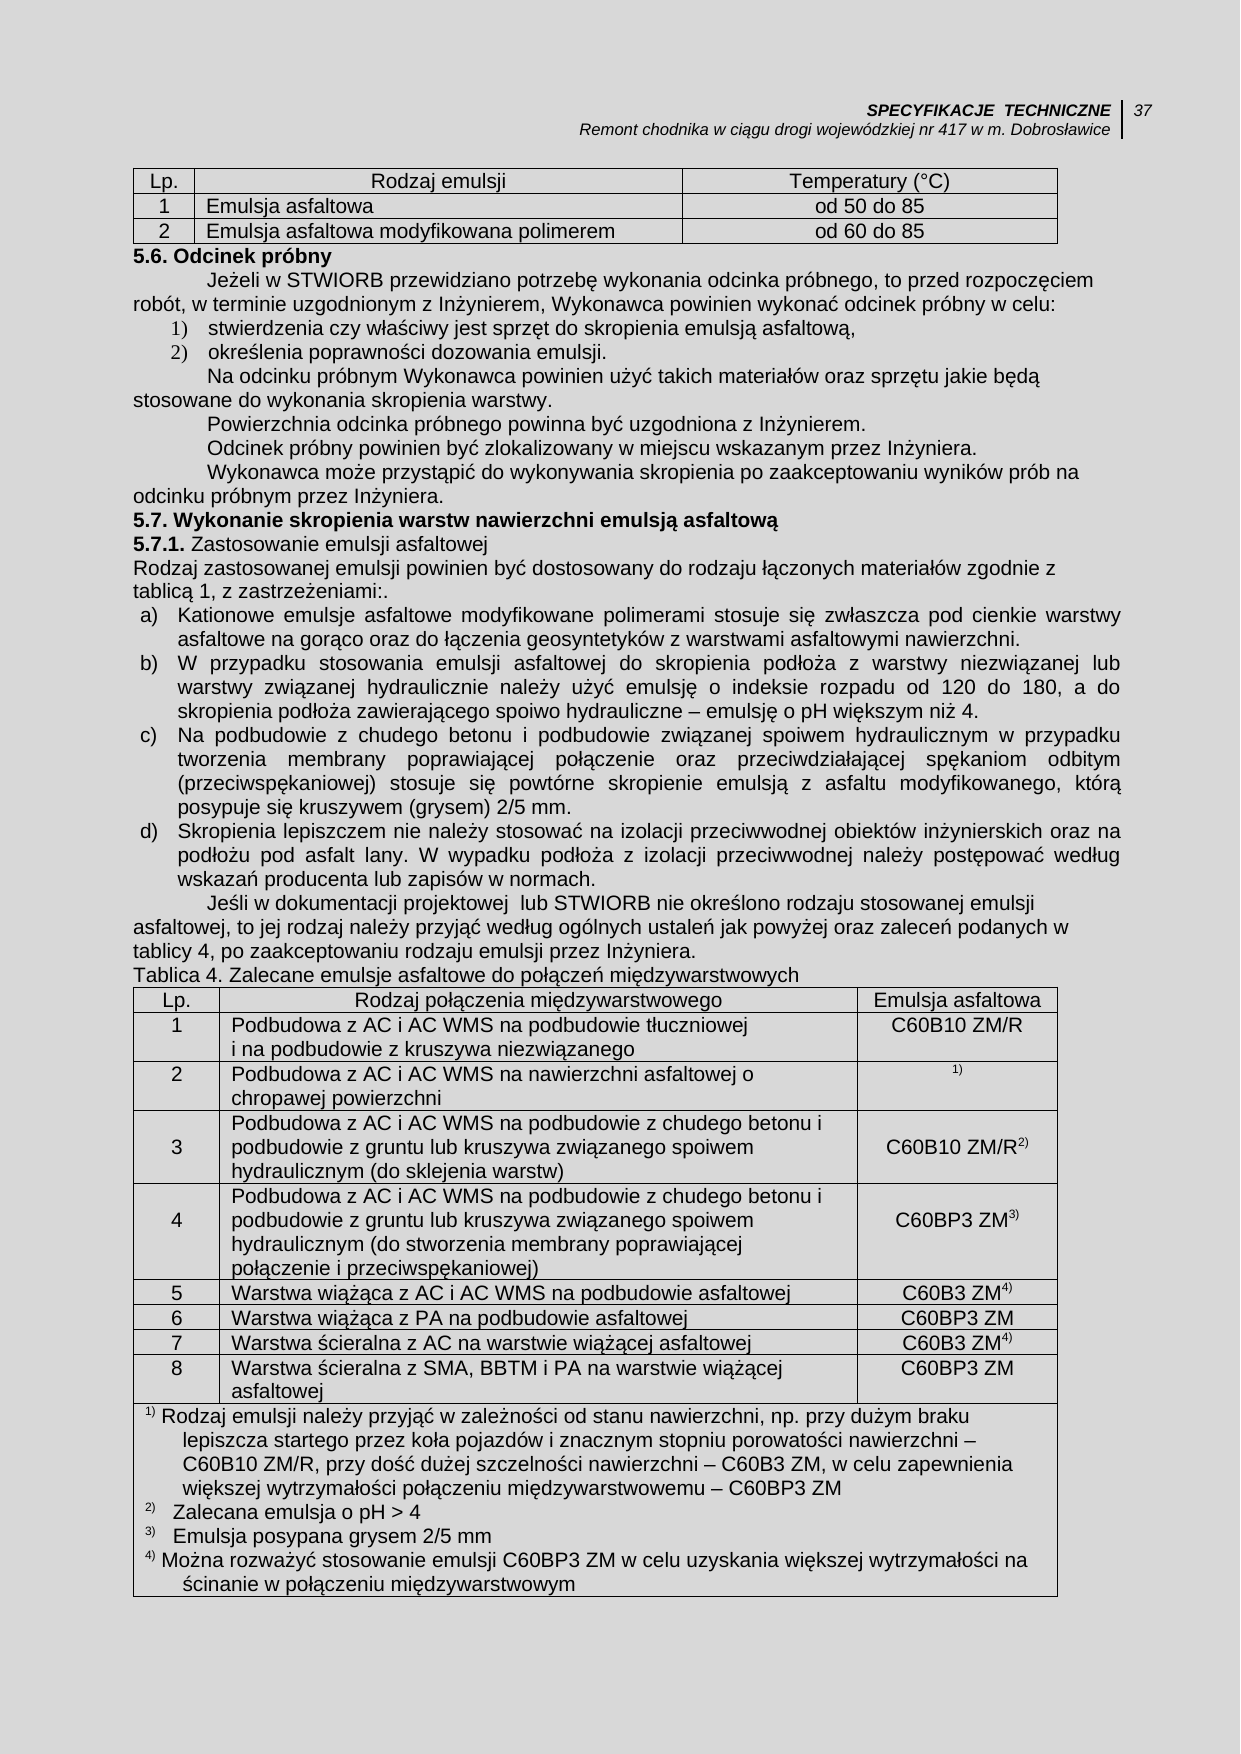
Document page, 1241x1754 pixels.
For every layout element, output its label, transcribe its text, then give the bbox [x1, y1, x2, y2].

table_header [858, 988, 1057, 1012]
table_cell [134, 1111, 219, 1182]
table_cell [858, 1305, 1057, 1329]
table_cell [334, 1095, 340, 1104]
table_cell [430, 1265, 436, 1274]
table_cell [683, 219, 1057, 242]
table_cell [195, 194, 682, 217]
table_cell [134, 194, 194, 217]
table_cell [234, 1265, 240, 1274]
subtitle 5.6. Odcinek próbny [133, 243, 1122, 267]
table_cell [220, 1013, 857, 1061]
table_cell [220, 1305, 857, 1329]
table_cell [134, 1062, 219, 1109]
subtitle 5.7. Wykonanie skropienia warstw nawierzchni emulsją asfaltową [133, 507, 1122, 531]
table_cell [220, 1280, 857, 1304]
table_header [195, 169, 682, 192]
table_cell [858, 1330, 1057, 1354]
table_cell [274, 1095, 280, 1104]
text Powierzchnia odcinka próbnego powinna być uzgodniona z Inżynierem. [133, 412, 1122, 436]
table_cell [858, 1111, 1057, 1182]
text Jeśli w dokumentacji projektowej lub STWIORB nie określono rodzaju stosowanej emulsji asfaltowej, to jej rodzaj należy przyjąć według ogólnych ustaleń jak powyżej oraz zaleceń podanych w tablicy 4, po zaakceptowaniu rodzaju emulsji przez Inżyniera. [133, 891, 1122, 963]
text Rodzaj zastosowanej emulsji powinien być dostosowany do rodzaju łączonych materiałów zgodnie z tablicą 1, z zastrzeżeniami:. [133, 555, 1122, 603]
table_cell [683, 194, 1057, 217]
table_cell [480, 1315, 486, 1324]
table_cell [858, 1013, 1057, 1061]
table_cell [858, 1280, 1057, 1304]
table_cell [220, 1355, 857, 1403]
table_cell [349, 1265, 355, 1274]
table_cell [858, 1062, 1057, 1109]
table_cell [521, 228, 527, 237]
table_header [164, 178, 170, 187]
list Skropienia lepiszczem nie należy stosować na izolacji przeciwwodnej obiektów inżynierskich oraz na podłożu pod asfalt lany. W wypadku podłoża z izolacji przeciwwodnej należy postępować według wskazań producenta lub zapisów w normach. [140, 819, 1122, 891]
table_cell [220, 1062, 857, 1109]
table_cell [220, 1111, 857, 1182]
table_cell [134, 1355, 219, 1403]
list Na podbudowie z chudego betonu i podbudowie związanej spoiwem hydraulicznym w przypadku tworzenia membrany poprawiającej połączenie oraz przeciwdziałającej spękaniom odbitym (przeciwspękaniowej) stosuje się powtórne skropienie emulsją z asfaltu modyfikowanego, którą posypuje się kruszywem (grysem) 2/5 mm. [140, 723, 1122, 819]
list Kationowe emulsje asfaltowe modyfikowane polimerami stosuje się zwłaszcza pod cienkie warstwy asfaltowe na gorąco oraz do łączenia geosyntetyków z warstwami asfaltowymi nawierzchni. [140, 603, 1122, 651]
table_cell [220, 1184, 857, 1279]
text Odcinek próbny powinien być zlokalizowany w miejscu wskazanym przez Inżyniera. [133, 436, 1122, 459]
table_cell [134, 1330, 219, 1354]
list stwierdzenia czy właściwy jest sprzęt do skropienia emulsją asfaltową, [170, 315, 1122, 339]
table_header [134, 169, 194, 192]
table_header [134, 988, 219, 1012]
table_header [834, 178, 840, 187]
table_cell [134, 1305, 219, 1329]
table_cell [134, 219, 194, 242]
text 5.7.1. Zastosowanie emulsji asfaltowej [133, 531, 1122, 555]
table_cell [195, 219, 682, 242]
text Na odcinku próbnym Wykonawca powinien użyć takich materiałów oraz sprzętu jakie będą stosowane do wykonania skropienia warstwy. [133, 364, 1122, 412]
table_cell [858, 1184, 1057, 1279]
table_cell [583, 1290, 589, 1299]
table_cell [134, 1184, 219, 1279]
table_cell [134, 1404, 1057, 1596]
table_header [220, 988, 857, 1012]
list określenia poprawności dozowania emulsji. [170, 339, 1122, 364]
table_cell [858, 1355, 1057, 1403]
text Jeżeli w STWIORB przewidziano potrzebę wykonania odcinka próbnego, to przed rozpoczęciem robót, w terminie uzgodnionym z Inżynierem, Wykonawca powinien wykonać odcinek próbny w celu: [133, 267, 1122, 315]
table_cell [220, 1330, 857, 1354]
list W przypadku stosowania emulsji asfaltowej do skropienia podłoża z warstwy niezwiązanej lub warstwy związanej hydraulicznie należy użyć emulsję o indeksie rozpadu od 120 do do skropienia podłoża zawierającego spoiwo hydrauliczne – emulsję o pH większym niż 4. [140, 651, 1122, 723]
text Wykonawca może przystąpić do wykonywania skropienia po zaakceptowaniu wyników prób na odcinku próbnym przez Inżyniera. [133, 459, 1122, 507]
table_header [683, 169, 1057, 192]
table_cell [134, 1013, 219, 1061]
text Tablica 4. Zalecane emulsje asfaltowe do połączeń międzywarstwowych [133, 963, 1122, 987]
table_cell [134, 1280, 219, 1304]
